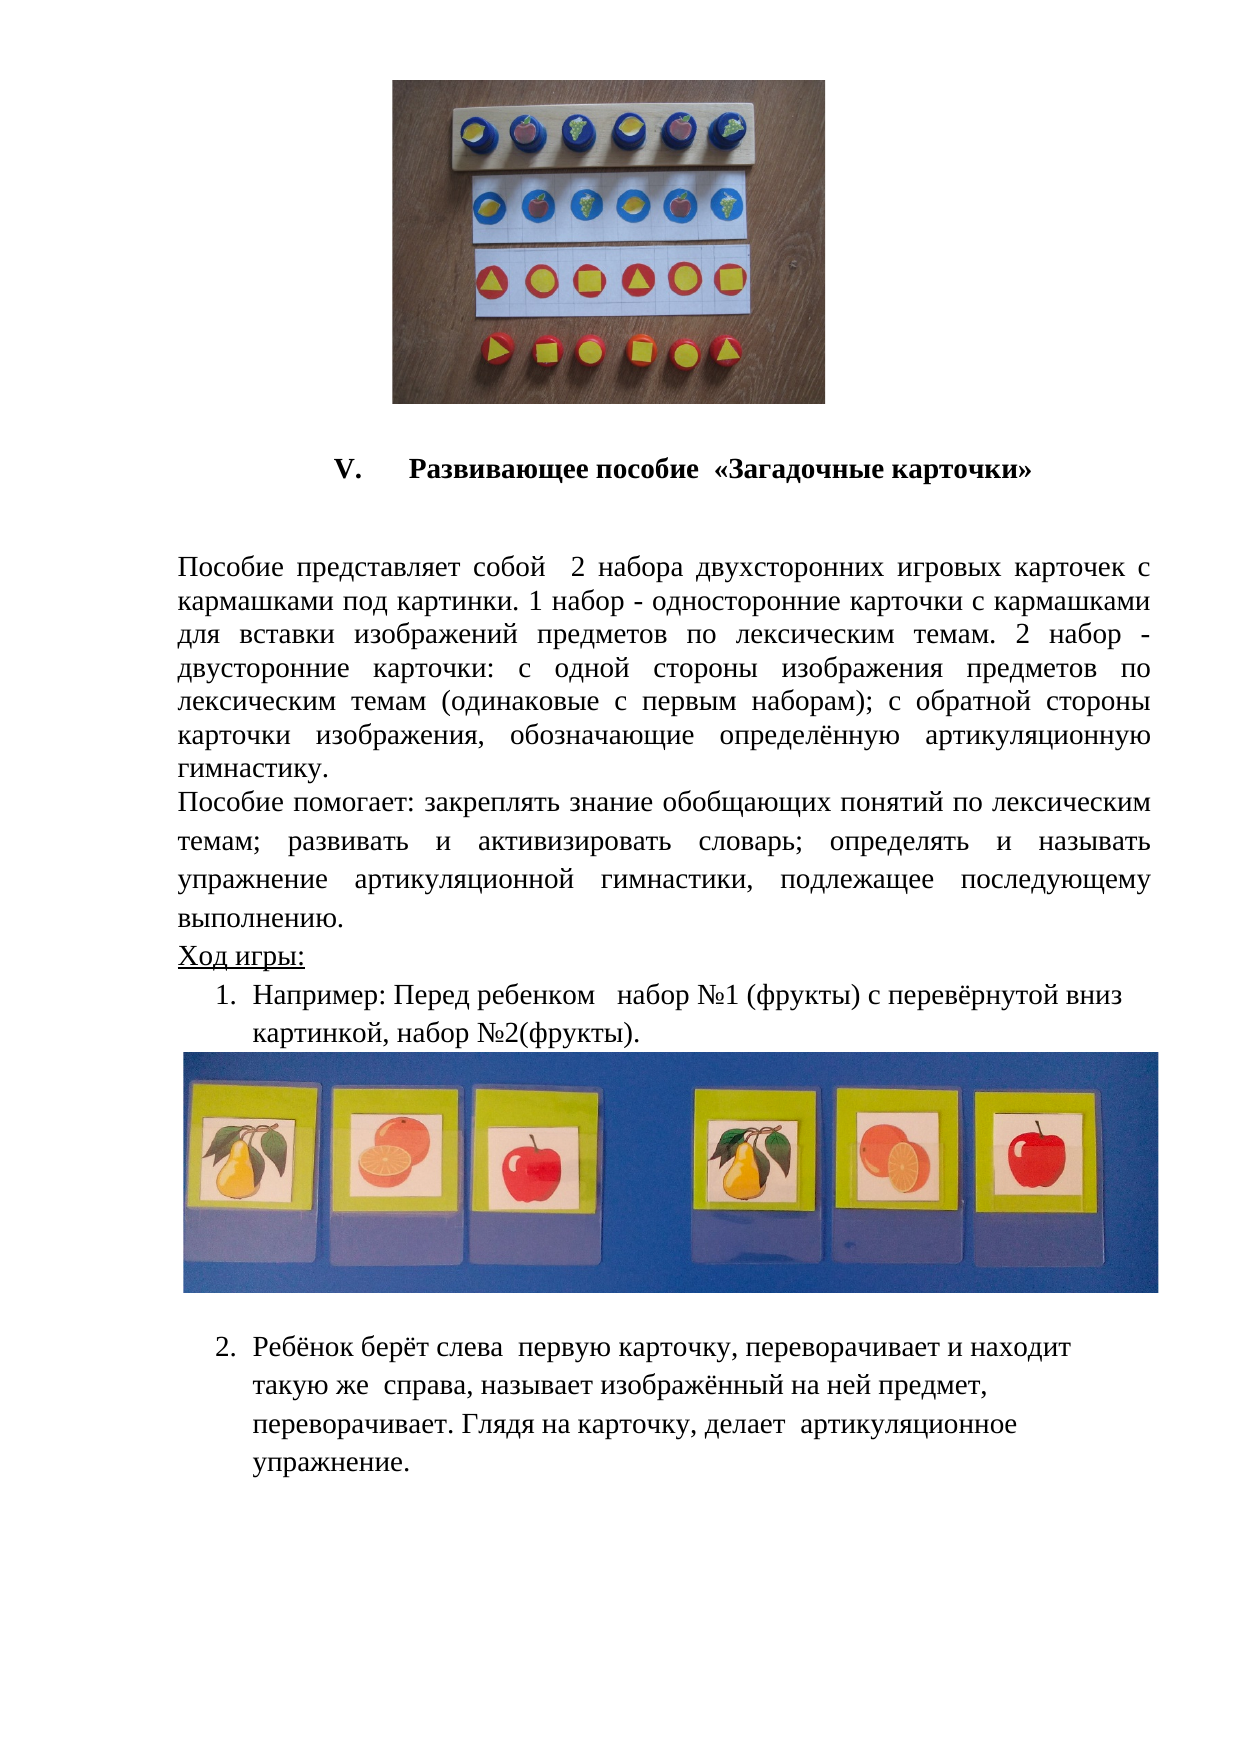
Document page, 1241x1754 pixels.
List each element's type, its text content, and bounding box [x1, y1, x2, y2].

picture [183, 1052, 1157, 1298]
text Пособие помогает: закреплять знание обобщающих понятий по лексическим темам; развивать и активизировать словарь; определять и называть упражнение артикуляционной гимнастики, подлежащее последующему выполнению. [177, 784, 1152, 933]
list упражнение. [252, 1444, 1152, 1478]
text Ход игры: [177, 938, 1152, 972]
list Например: Перед ребенком набор №1 (фрукты) с перевёрнутой вниз картинкой, набор №2(фрукты). [215, 977, 1152, 1049]
list Ребёнок берёт слева первую карточку, переворачивает и находит такую же справа, называет изображённый на ней предмет, переворачивает. Глядя на карточку, делает артикуляционное [215, 1298, 1152, 1439]
picture [392, 80, 826, 403]
text Пособие представляет собой 2 набора двухсторонних игровых карточек с кармашками под картинки. 1 набор - односторонние карточки с кармашками для вставки изображений предметов по лексическим темам. 2 набор - двусторонние карточки: с одной стороны изображения предметов по лексическим темам (одинаковые с первым наборам); с обратной стороны карточки изображения, обозначающие определённую артикуляционную гимнастику. [177, 549, 1152, 784]
list Развивающее пособие «Загадочные карточки» [215, 451, 1152, 485]
